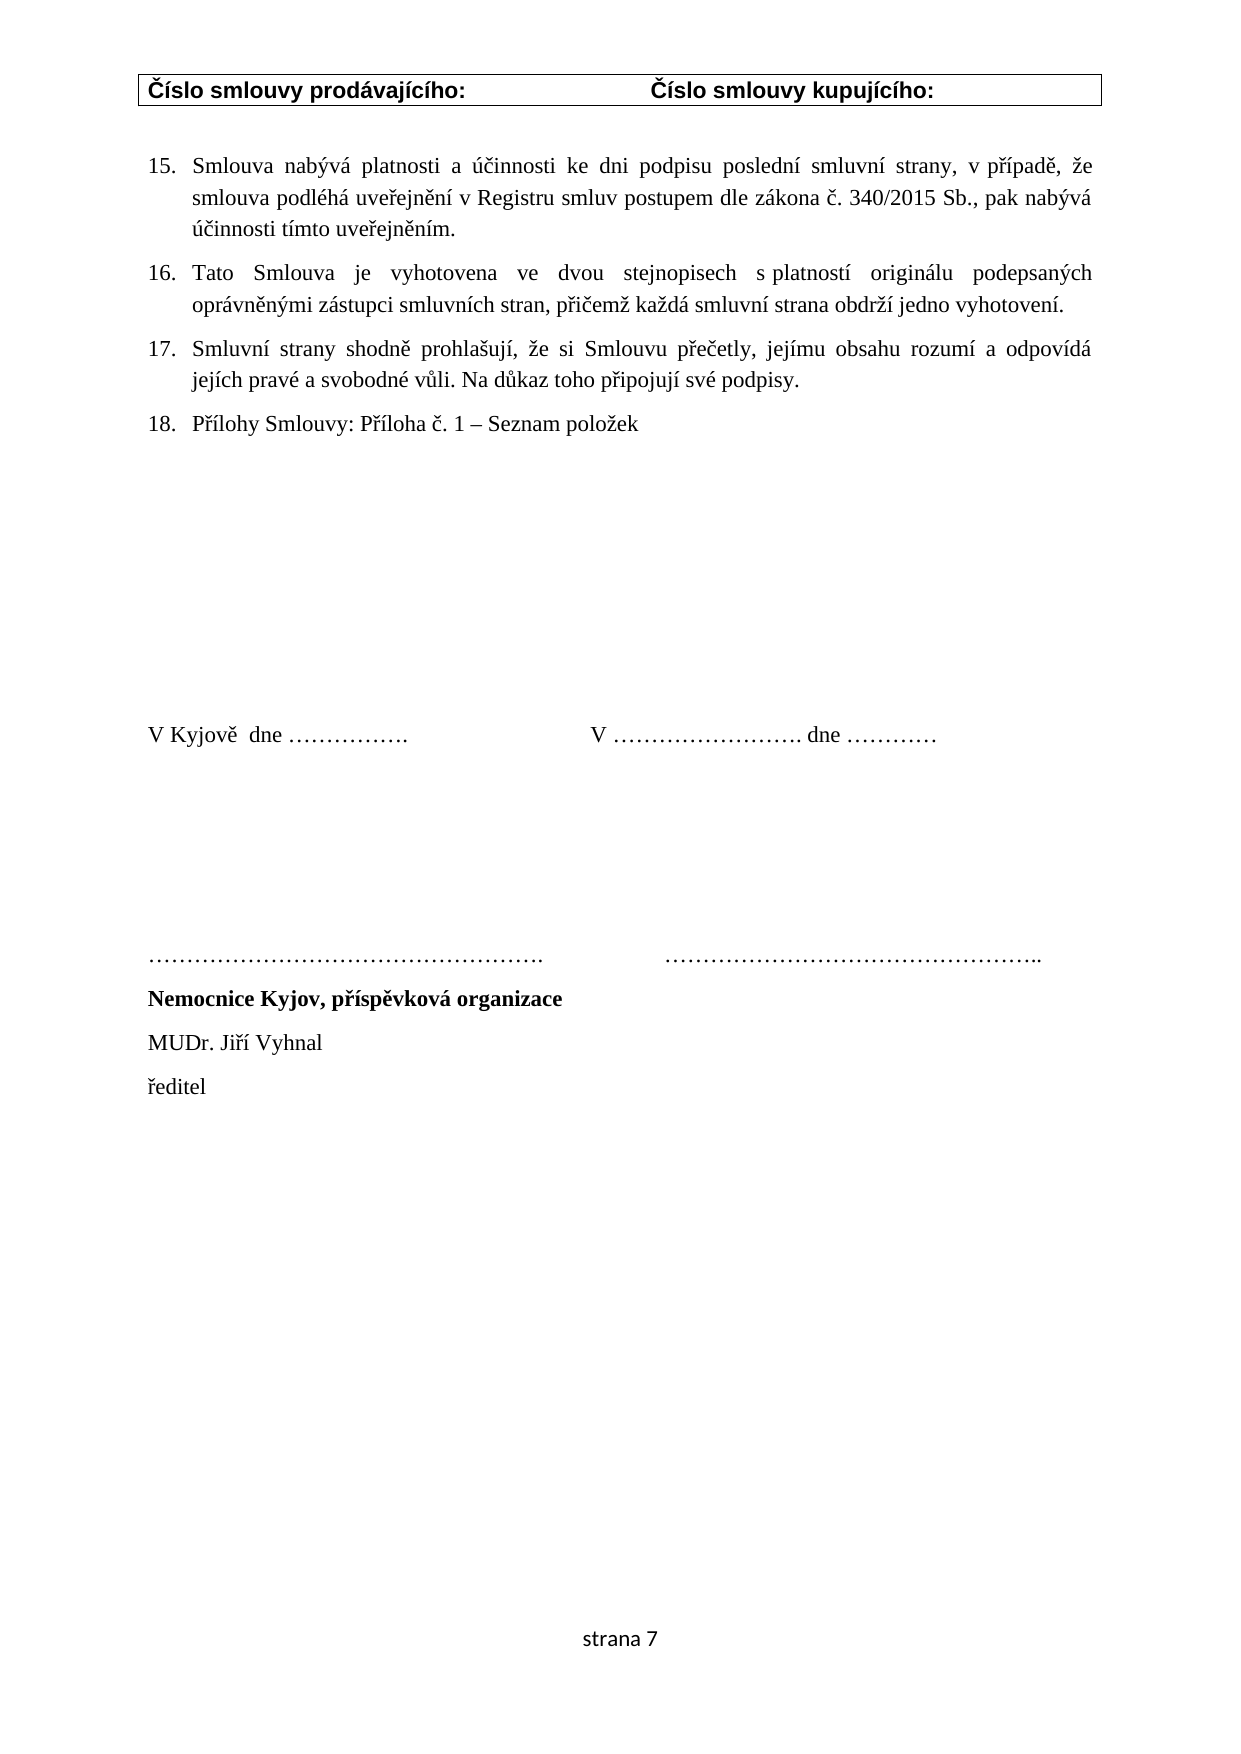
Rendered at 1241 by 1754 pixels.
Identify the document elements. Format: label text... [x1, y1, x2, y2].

list Smluvní strany shodně prohlašují, že si Smlouvu přečetly, jejímu obsahu rozumí a odpovídá jejích pravé a svobodné vůli. Na důkaz toho připojují své podpisy. [148, 335, 1093, 393]
list Smlouva nabývá platnosti a účinnosti ke dni podpisu poslední smluvní strany, v případě, že smlouva podléhá uveřejnění v Registru smluv postupem dle zákona č. 340/2015 Sb., pak nabývá účinnosti tímto uveřejněním. [148, 152, 1093, 242]
list Tato Smlouva je vyhotovena ve dvou stejnopisech s platností originálu podepsaných oprávněnými zástupci smluvních stran, přičemž každá smluvní strana obdrží jedno vyhotovení. [148, 259, 1093, 317]
text ředitel [148, 1073, 1093, 1099]
list Přílohy Smlouvy: Příloha č. 1 – Seznam položek [148, 411, 1093, 437]
text ……………………………………………. ………………………………………….. [148, 941, 1093, 967]
text V Kyjově dne ……………. V ……………………. dne ………… [148, 721, 1093, 747]
text MUDr. Jiří Vyhnal [148, 1029, 1093, 1055]
text Nemocnice Kyjov, příspěvková organizace [148, 985, 1093, 1011]
